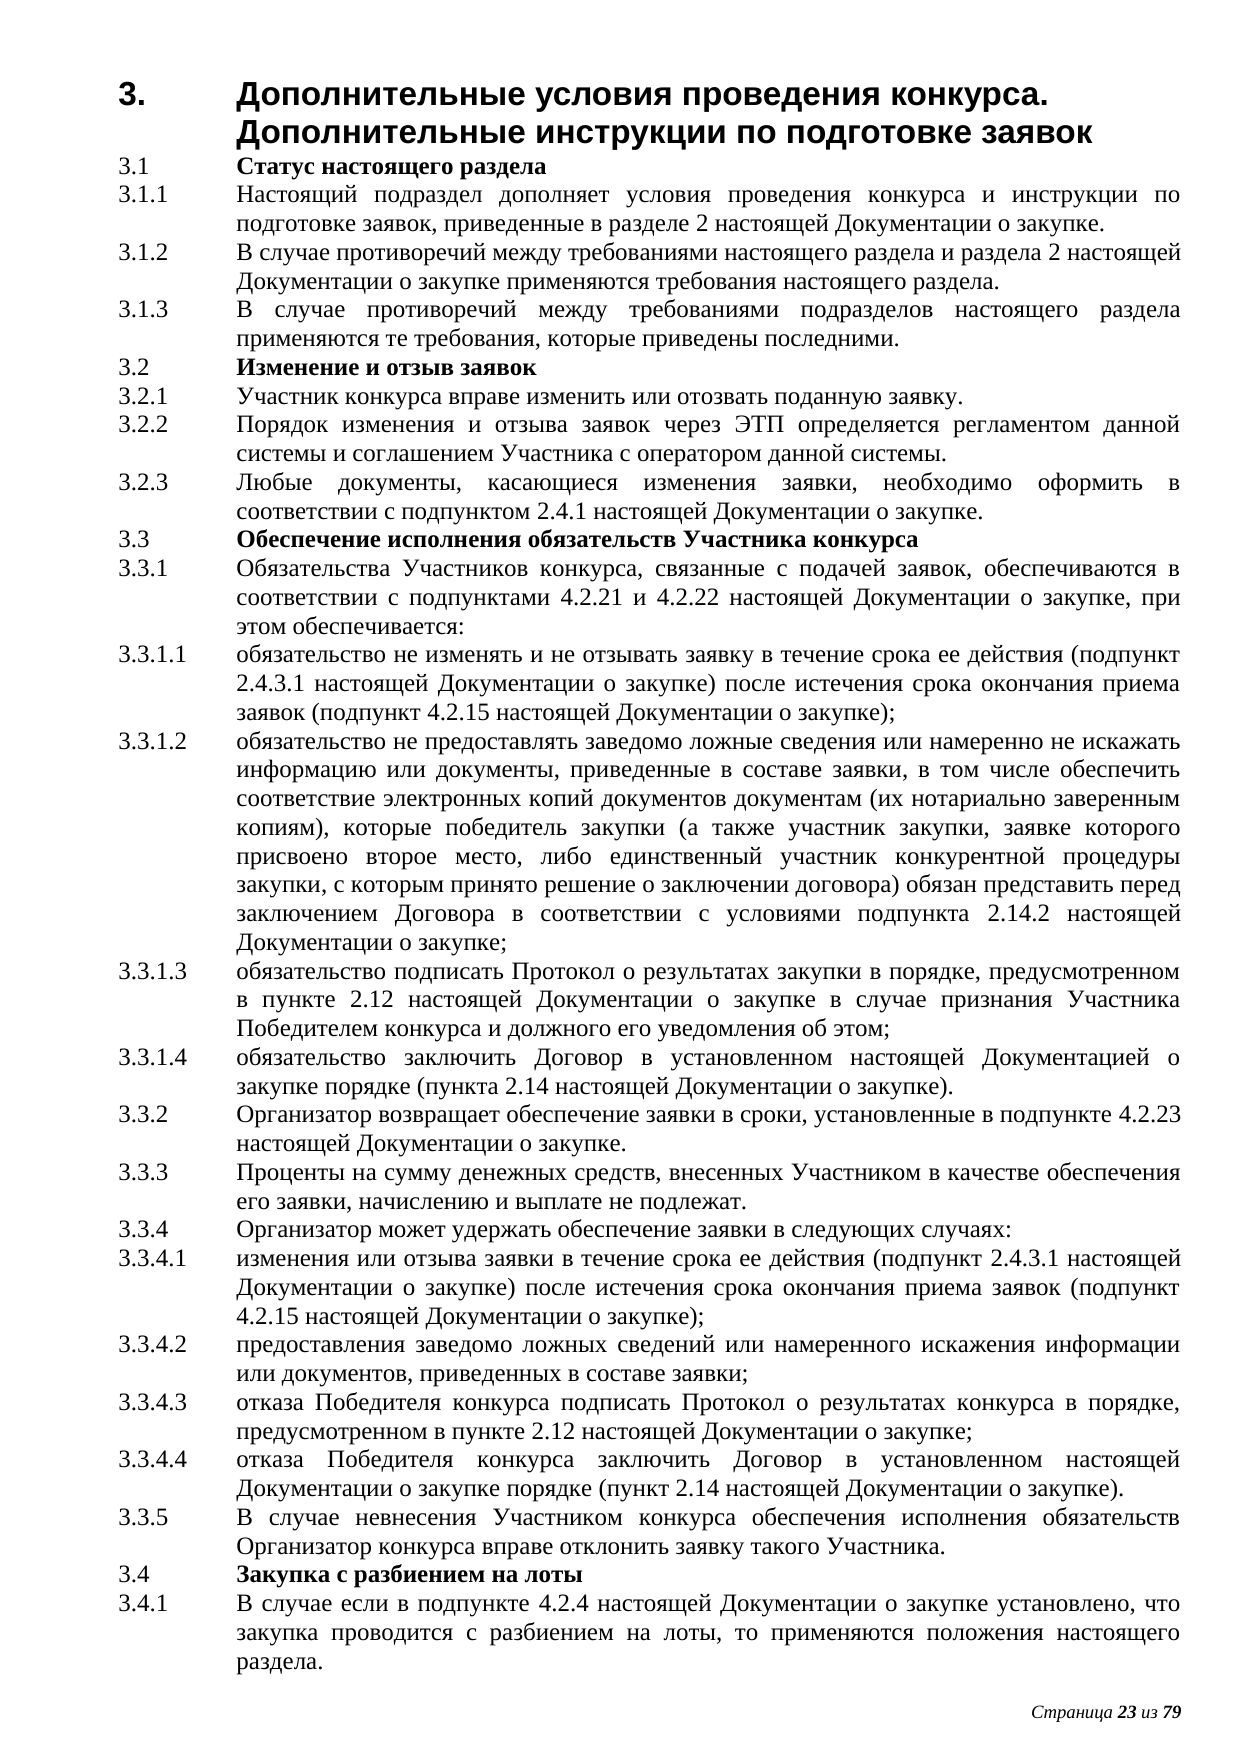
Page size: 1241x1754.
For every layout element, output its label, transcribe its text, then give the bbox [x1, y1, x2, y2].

text Любые документы, касающиеся изменения заявки, необходимо оформить в соответствии с подпунктом 2.4.1 настоящей Документации о закупке. [118, 467, 1181, 524]
list Организатор возвращает обеспечение заявки в сроки, установленные в подпункте 4.2.23 настоящей Документации о закупке. [118, 1099, 1181, 1157]
list Организатор может удержать обеспечение заявки в следующих случаях: [118, 1214, 1181, 1243]
subtitle Обеспечение исполнения обязательств Участника конкурса [118, 524, 1181, 553]
list обязательство не предоставлять заведомо ложные сведения или намеренно не искажать информацию или документы, приведенные в составе заявки, в том числе обеспечить соответствие электронных копий документов документам (их нотариально заверенным копиям), которые победитель закупки (а также участник закупки, заявке которого присвоено второе место, либо единственный участник конкурентной процедуры закупки, с которым принято решение о заключении договора) обязан представить перед заключением Договора в соответствии с условиями подпункта 2.14.2 настоящей Документации о закупке; [118, 726, 1181, 956]
list отказа Победителя конкурса подписать Протокол о результатах конкурса в порядке, предусмотренном в пункте 2.12 настоящей Документации о закупке; [118, 1387, 1181, 1444]
list предоставления заведомо ложных сведений или намеренного искажения информации или документов, приведенных в составе заявки; [118, 1329, 1181, 1387]
text В случае противоречий между требованиями подразделов настоящего раздела применяются те требования, которые приведены последними. [118, 294, 1181, 352]
list отказа Победителя конкурса заключить Договор в установленном настоящей Документации о закупке порядке (пункт 2.14 настоящей Документации о закупке). [118, 1444, 1181, 1502]
text В случае невнесения Участником конкурса обеспечения исполнения обязательств Организатор конкурса вправе отклонить заявку такого Участника. [118, 1502, 1181, 1559]
list обязательство подписать Протокол о результатах закупки в порядке, предусмотренном в пункте 2.12 настоящей Документации о закупке в случае признания Участника Победителем конкурса и должного его уведомления об этом; [118, 956, 1181, 1042]
list обязательство не изменять и не отзывать заявку в течение срока ее действия (подпункт 2.4.3.1 настоящей Документации о закупке) после истечения срока окончания приема заявок (подпункт 4.2.15 настоящей Документации о закупке); [118, 639, 1181, 726]
subtitle Статус настоящего раздела [118, 151, 1181, 179]
subtitle Изменение и отзыв заявок [118, 352, 1181, 381]
list Обязательства Участников конкурса, связанные с подачей заявок, обеспечиваются в соответствии с подпунктами 4.2.21 и 4.2.22 настоящей Документации о закупке, при этом обеспечивается: [118, 553, 1181, 639]
text В случае противоречий между требованиями настоящего раздела и раздела 2 настоящей Документации о закупке применяются требования настоящего раздела. [118, 237, 1181, 294]
list обязательство заключить Договор в установленном настоящей Документацией о закупке порядке (пункта 2.14 настоящей Документации о закупке). [118, 1042, 1181, 1099]
list В случае если в подпункте 4.2.4 настоящей Документации о закупке установлено, что закупка проводится с разбиением на лоты, то применяются положения настоящего раздела. [118, 1588, 1181, 1674]
list изменения или отзыва заявки в течение срока ее действия (подпункт 2.4.3.1 настоящей Документации о закупке) после истечения срока окончания приема заявок (подпункт 4.2.15 настоящей Документации о закупке); [118, 1243, 1181, 1329]
subtitle Закупка с разбиением на лоты [118, 1559, 1181, 1588]
subtitle Дополнительные условия проведения конкурса. Дополнительные инструкции по подготовке заявок [118, 74, 1181, 151]
text Настоящий подраздел дополняет условия проведения конкурса и инструкции по подготовке заявок, приведенные в разделе 2 настоящей Документации о закупке. [118, 179, 1181, 237]
text Участник конкурса вправе изменить или отозвать поданную заявку. [118, 381, 1181, 409]
text Порядок изменения и отзыва заявок через ЭТП определяется регламентом данной системы и соглашением Участника с оператором данной системы. [118, 409, 1181, 467]
list Проценты на сумму денежных средств, внесенных Участником в качестве обеспечения его заявки, начислению и выплате не подлежат. [118, 1157, 1181, 1214]
